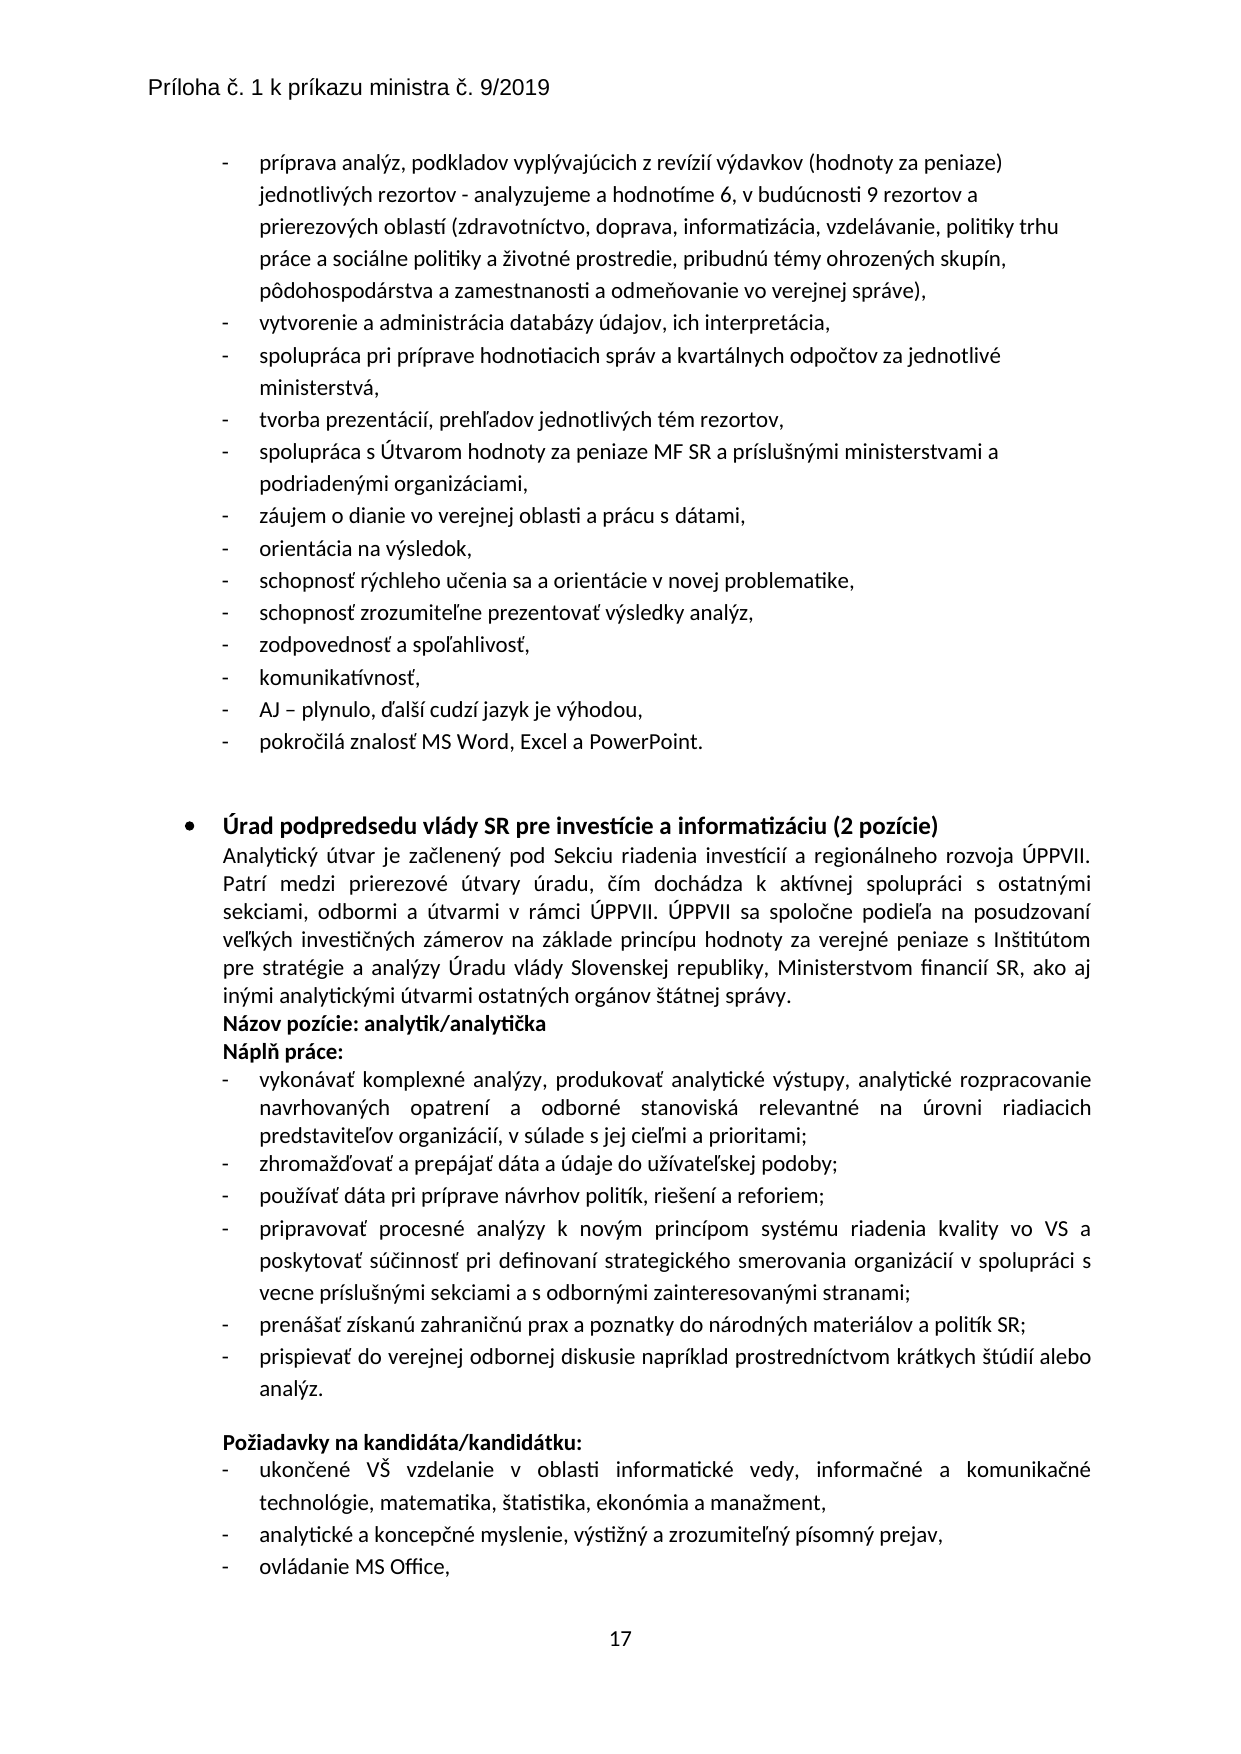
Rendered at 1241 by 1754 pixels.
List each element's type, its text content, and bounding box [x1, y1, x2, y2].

list zhromažďovať a prepájať dáta a údaje do užívateľskej podoby; [222, 1149, 1093, 1177]
text Názov pozície: analytik/analytička [223, 1009, 1093, 1037]
text Analytický útvar je začlenený pod Sekciu riadenia investícií a regionálneho rozvoja ÚPPVII. Patrí medzi prierezové útvary úradu, čím dochádza k aktívnej spolupráci s ostatnými sekciami, odbormi a útvarmi v rámci ÚPPVII. ÚPPVII sa spoločne podieľa na posudzovaní veľkých investičných zámerov na základe princípu hodnoty za verejné peniaze s Inštitútom pre stratégie a analýzy Úradu vlády Slovenskej republiky, Ministerstvom financií SR, ako aj inými analytickými útvarmi ostatných orgánov štátnej správy. [223, 841, 1093, 1009]
list vytvorenie a administrácia databázy údajov, ich interpretácia, [222, 308, 1093, 337]
list vykonávať komplexné analýzy, produkovať analytické výstupy, analytické rozpracovanie navrhovaných opatrení a odborné stanoviská relevantné na úrovni riadiacich predstaviteľov organizácií, v súlade s jej cieľmi a prioritami; [222, 1065, 1093, 1149]
list AJ – plynulo, ďalší cudzí jazyk je výhodou, [222, 695, 1093, 723]
list Úrad podpredsedu vlády SR pre investície a informatizáciu (2 pozície) [185, 811, 1093, 841]
list zodpovednosť a spoľahlivosť, [222, 630, 1093, 658]
list spolupráca s Útvarom hodnoty za peniaze MF SR a príslušnými ministerstvami a podriadenými organizáciami, [222, 437, 1093, 497]
list schopnosť rýchleho učenia sa a orientácie v novej problematike, [222, 566, 1093, 594]
text Požiadavky na kandidáta/kandidátku: [223, 1428, 1093, 1456]
list pripravovať procesné analýzy k novým princípom systému riadenia kvality vo VS a poskytovať súčinnosť pri definovaní strategického smerovania organizácií v spolupráci s vecne príslušnými sekciami a s odbornými zainteresovanými stranami; [222, 1214, 1093, 1306]
list pokročilá znalosť MS Word, Excel a PowerPoint. [222, 727, 1093, 755]
list analytické a koncepčné myslenie, výstižný a zrozumiteľný písomný prejav, [222, 1520, 1093, 1548]
list komunikatívnosť, [222, 663, 1093, 691]
list spolupráca pri príprave hodnotiacich správ a kvartálnych odpočtov za jednotlivé ministerstvá, [222, 341, 1093, 401]
list záujem o dianie vo verejnej oblasti a prácu s dátami, [222, 502, 1093, 530]
list prispievať do verejnej odbornej diskusie napríklad prostredníctvom krátkych štúdií alebo analýz. [222, 1342, 1093, 1403]
list tvorba prezentácií, prehľadov jednotlivých tém rezortov, [222, 405, 1093, 433]
list ukončené VŠ vzdelanie v oblasti informatické vedy, informačné a komunikačné technológie, matematika, štatistika, ekonómia a manažment, [222, 1456, 1093, 1516]
list schopnosť zrozumiteľne prezentovať výsledky analýz, [222, 598, 1093, 626]
list ovládanie MS Office, [222, 1552, 1093, 1580]
list príprava analýz, podkladov vyplývajúcich z revízií výdavkov (hodnoty za peniaze) jednotlivých rezortov - analyzujeme a hodnotíme 6, v budúcnosti 9 rezortov a prierezových oblastí (zdravotníctvo, doprava, informatizácia, vzdelávanie, politiky trhu práce a sociálne politiky a životné prostredie, pribudnú témy ohrozených skupín, pôdohospodárstva a zamestnanosti a odmeňovanie vo verejnej správe), [222, 148, 1093, 304]
list prenášať získanú zahraničnú prax a poznatky do národných materiálov a politík SR; [222, 1310, 1093, 1338]
list používať dáta pri príprave návrhov politík, riešení a reforiem; [222, 1181, 1093, 1209]
list orientácia na výsledok, [222, 534, 1093, 562]
text Náplň práce: [223, 1037, 1093, 1065]
